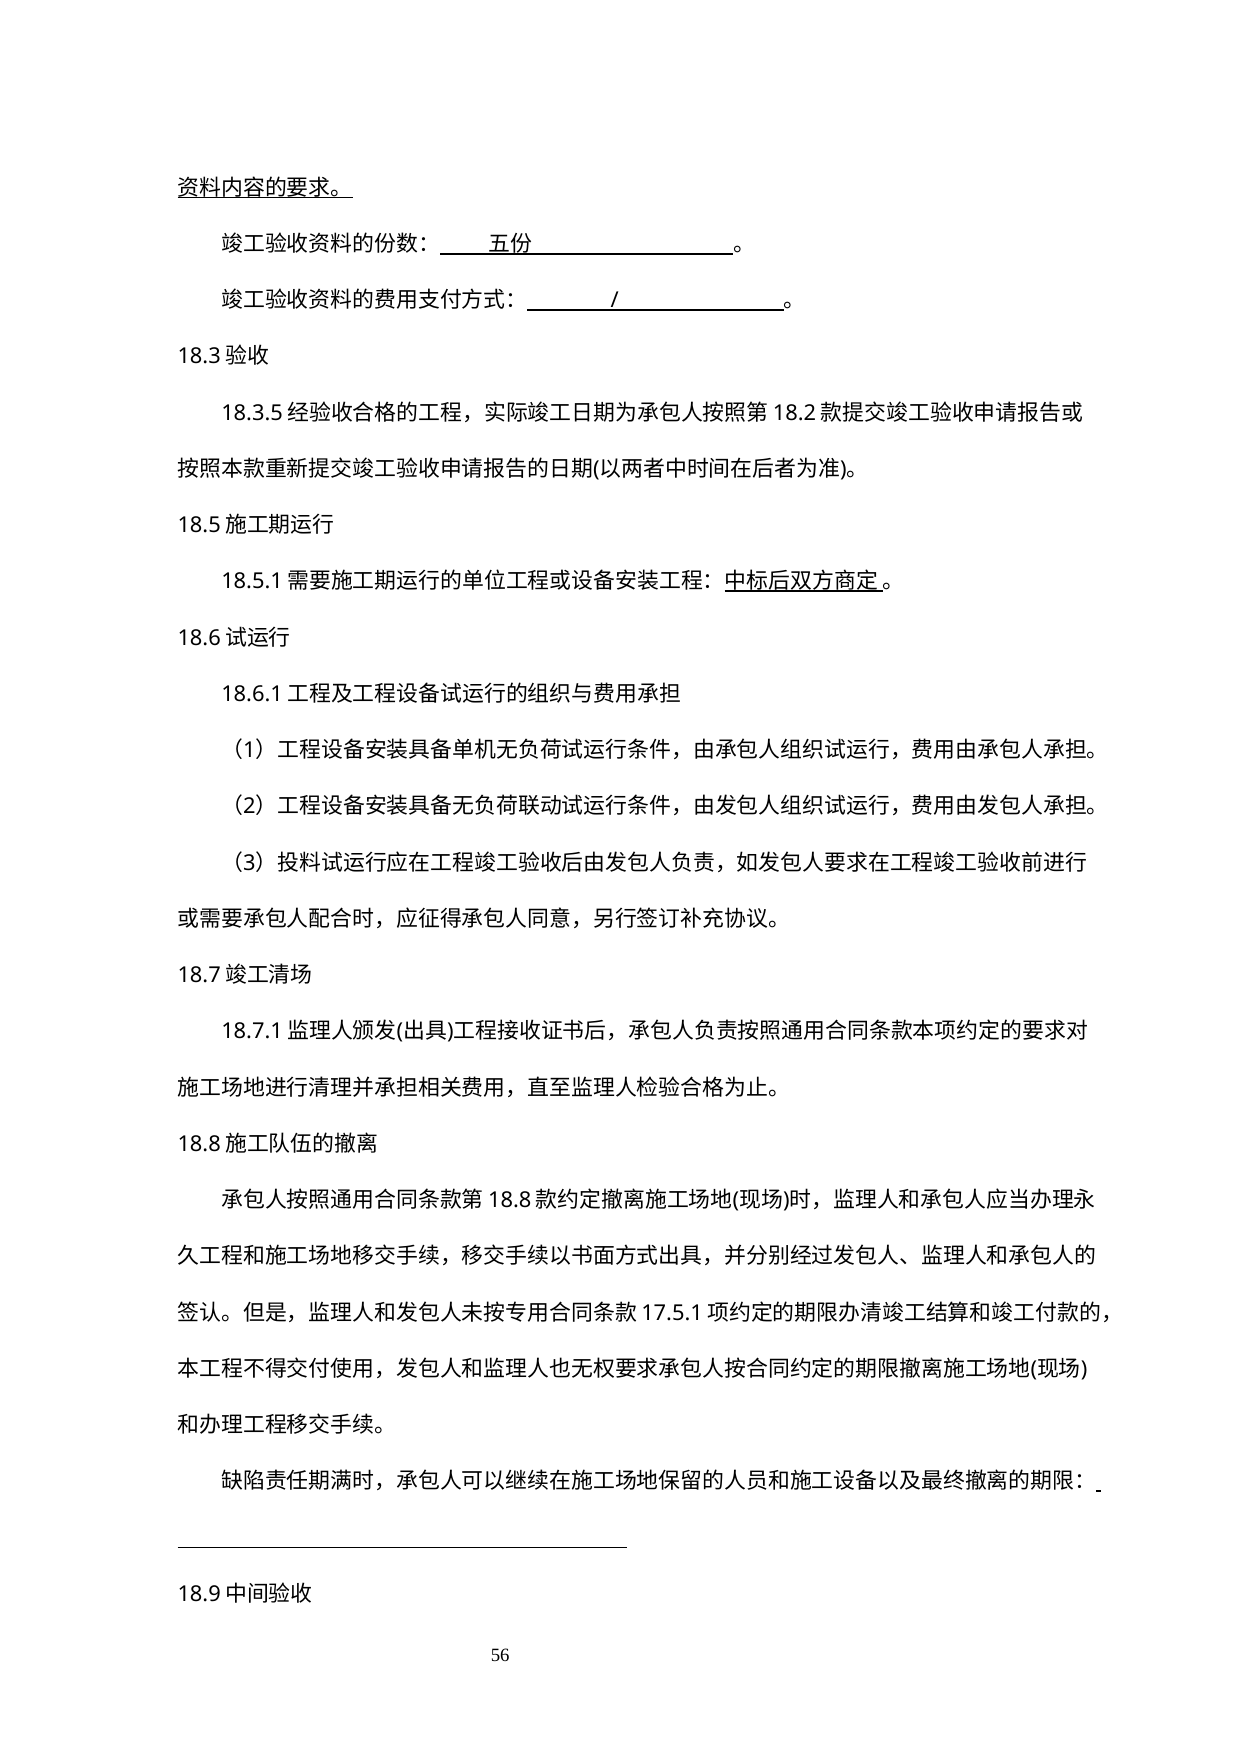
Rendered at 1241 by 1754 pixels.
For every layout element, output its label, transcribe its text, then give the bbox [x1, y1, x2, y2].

text 18.3.5经验收合格的工程，实际竣工日期为承包人按照第18.2款提交竣工验收申请报告或按照本款重新提交竣工验收申请报告的日期(以两者中时间在后者为准)。 [177, 375, 1104, 487]
text 18.5.1需要施工期运行的单位工程或设备安装工程：中标后双方商定 。 [177, 544, 1104, 600]
text 18.3验收 [177, 319, 1104, 375]
text 18.5施工期运行 [177, 487, 1104, 544]
text 竣工验收资料的费用支付方式： / 。 [177, 262, 1104, 319]
text 承包人按照通用合同条款第18.8款约定撤离施工场地(现场)时，监理人和承包人应当办理永久工程和施工场地移交手续，移交手续以书面方式出具，并分别经过发包人、监理人和承包人的签认。但是，监理人和发包人未按专用合同条款17.5.1项约定的期限办清竣工结算和竣工付款的，本工程不得交付使用，发包人和监理人也无权要求承包人按合同约定的期限撤离施工场地(现场)和办理工程移交手续。 [177, 1162, 1104, 1444]
text 18.9中间验收 [177, 1556, 1104, 1612]
text 18.6试运行 [177, 600, 1104, 656]
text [177, 150, 1104, 206]
text （1）工程设备安装具备单机无负荷试运行条件，由承包人组织试运行，费用由承包人承担。 [177, 712, 1104, 769]
text （3）投料试运行应在工程竣工验收后由发包人负责，如发包人要求在工程竣工验收前进行或需要承包人配合时，应征得承包人同意，另行签订补充协议。 [177, 825, 1104, 937]
text （2）工程设备安装具备无负荷联动试运行条件，由发包人组织试运行，费用由发包人承担。 [177, 769, 1104, 825]
text 18.7竣工清场 [177, 937, 1104, 994]
text 18.7.1监理人颁发(出具)工程接收证书后，承包人负责按照通用合同条款本项约定的要求对施工场地进行清理并承担相关费用，直至监理人检验合格为止。 [177, 994, 1104, 1106]
text 18.8施工队伍的撤离 [177, 1106, 1104, 1162]
text 竣工验收资料的份数： 五份 。 [177, 206, 1104, 262]
text 18.6.1工程及工程设备试运行的组织与费用承担 [177, 656, 1104, 712]
text 缺陷责任期满时，承包人可以继续在施工场地保留的人员和施工设备以及最终撤离的期限： [177, 1444, 1104, 1500]
